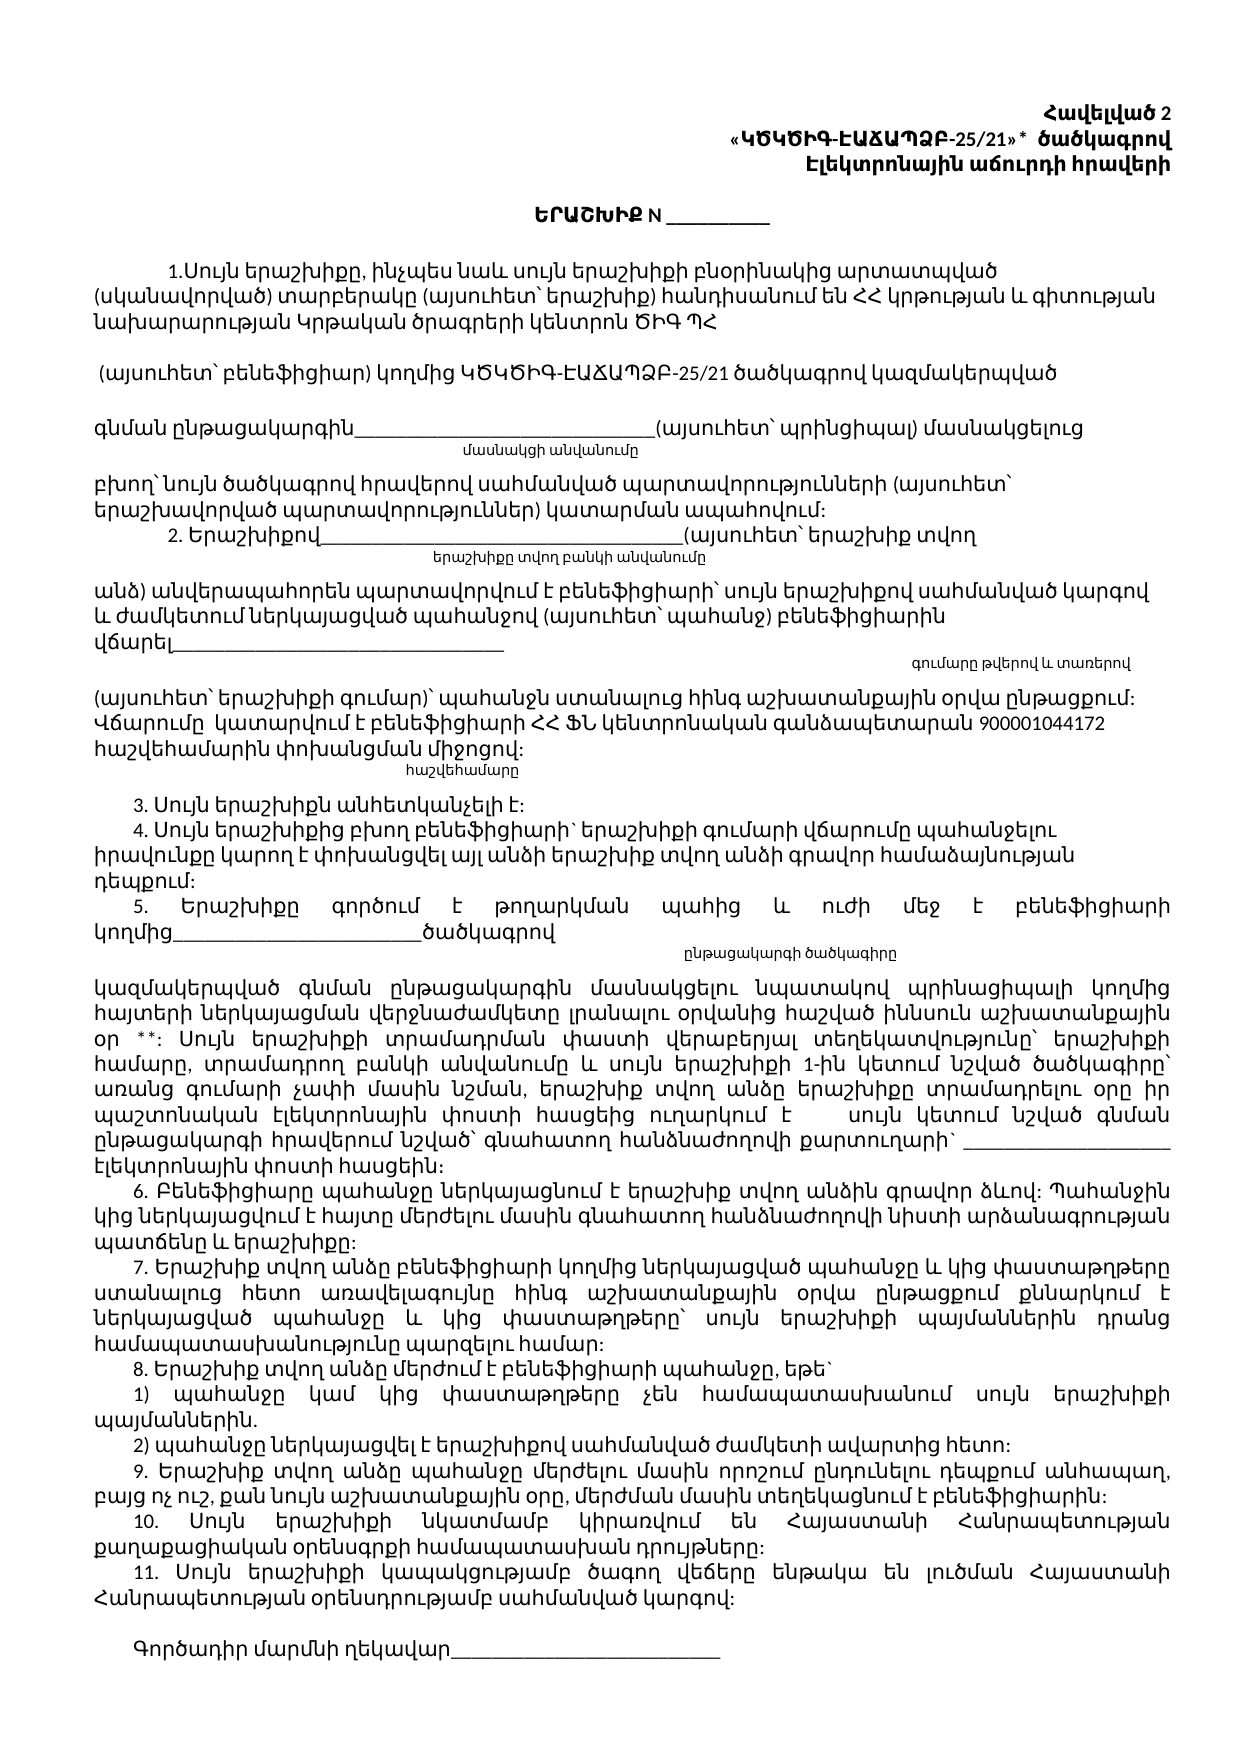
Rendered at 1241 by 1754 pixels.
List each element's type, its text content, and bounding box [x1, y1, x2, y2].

text 9. Երաշխիք տվող անձը պահանջը մերժելու մասին որոշում ընդունելու դեպքում անհապաղ, բայց ոչ ուշ, քան նույն աշխատանքային օրը, մերժման մասին տեղեկացնում է բենեֆիցիարին: [94, 1458, 1171, 1509]
text «ԿԾԿԾԻԳ-ԷԱՃԱՊՁԲ-25/21»* ծածկագրով [94, 126, 1171, 151]
text 4. Սույն երաշխիքից բխող բենեֆիցիարի` երաշխիքի գումարի վճարումը պահանջելու իրավունքը կարող է փոխանցվել այլ անձի երաշխիք տվող անձի գրավոր համաձայնության դեպքում: [94, 817, 1171, 893]
text 5. Երաշխիքը գործում է թողարկման պահից և ուժի մեջ է բենեֆիցիարի կողմից________________________ծածկագրով [94, 893, 1171, 944]
text Գործադիր մարմնի ղեկավար__________________________ [94, 1636, 1171, 1661]
text կազմակերպված գնման ընթացակարգին մասնակցելու նպատակով պրինացիպալի կողմից հայտերի ներկայացման վերջնաժամկետը լրանալու օրվանից հաշված իննսուն աշխատանքային օր **: Սույն երաշխիքի տրամադրման փաստի վերաբերյալ տեղեկատվությունը՝ երաշխիքի համարը, տրամադրող բանկի անվանումը և սույն երաշխիքի 1-ին կետում նշված ծածկագիրը՝ առանց գումարի չափի մասին նշման, երաշխիք տվող անձը երաշխիքը տրամադրելու օրը իր պաշտոնական էլեկտրոնային փոստի հասցեից ուղարկում է սույն կետում նշված գնման ընթացակարգի հրավերում նշված՝ գնահատող հանձնաժողովի քարտուղարի` ____________________ էլեկտրոնային փոստի հասցեին։ [94, 975, 1171, 1178]
text մասնակցի անվանումը [389, 441, 1171, 472]
text բխող՝ նույն ծածկագրով հրավերով սահմանված պարտավորությունների (այսուհետ՝ երաշխավորված պարտավորություններ) կատարման ապահովում: [94, 472, 1171, 522]
text 8. Երաշխիք տվող անձը մերժում է բենեֆիցիարի պահանջը, եթե` [94, 1356, 1171, 1382]
text (այսուհետ՝ բենեֆիցիար) կողմից ԿԾԿԾԻԳ-ԷԱՃԱՊՁԲ-25/21 ծածկագրով կազմակերպված [94, 360, 1171, 416]
text 10. Սույն երաշխիքի նկատմամբ կիրառվում են Հայաստանի Հանրապետության քաղաքացիական օրենսգրքի համապատասխան դրույթները: [94, 1509, 1171, 1559]
text 2) պահանջը ներկայացվել է երաշխիքով սահմանված ժամկետի ավարտից հետո: [94, 1432, 1171, 1458]
text գումարը թվերով և տառերով [831, 654, 1171, 685]
text 11. Սույն երաշխիքի կապակցությամբ ծագող վեճերը ենթակա են լուծման Հայաստանի Հանրապետության օրենսդրությամբ սահմանված կարգով: [94, 1559, 1171, 1610]
text 1) պահանջը կամ կից փաստաթղթերը չեն համապատասխանում սույն երաշխիքի պայմաններին. [94, 1382, 1171, 1432]
text 7. Երաշխիք տվող անձը բենեֆիցիարի կողմից ներկայացված պահանջը և կից փաստաթղթերը ստանալուց հետո առավելագույնը հինգ աշխատանքային օրվա ընթացքում քննարկում է ներկայացված պահանջը և կից փաստաթղթերը՝ սույն երաշխիքի պայմաններին դրանց համապատասխանությունը պարզելու համար: [94, 1254, 1171, 1356]
text գնման ընթացակարգին_____________________________(այսուհետ՝ պրինցիպալ) մասնակցելուց [94, 416, 1171, 441]
text Էլեկտրոնային աճուրդի հրավերի [94, 151, 1171, 177]
text անձ) անվերապահորեն պարտավորվում է բենեֆիցիարի՝ սույն երաշխիքով սահմանված կարգով և ժամկետում ներկայացված պահանջով (այսուհետ՝ պահանջ) բենեֆիցիարին վճարել________________________________ [94, 578, 1171, 654]
text ընթացակարգի ծածկագիրը [610, 944, 1171, 975]
text 3. Սույն երաշխիքն անհետկանչելի է: [94, 792, 1171, 817]
text 1.Սույն երաշխիքը, ինչպես նաև սույն երաշխիքի բնօրինակից արտատպված (սկանավորված) տարբերակը (այսուհետ՝ երաշխիք) հանդիսանում են ՀՀ կրթության և գիտության նախարարության Կրթական ծրագրերի կենտրոն ԾԻԳ ՊՀ [94, 258, 1171, 334]
text 6. Բենեֆիցիարը պահանջը ներկայացնում է երաշխիք տվող անձին գրավոր ձևով: Պահանջին կից ներկայացվում է հայտը մերժելու մասին գնահատող հանձնաժողովի նիստի արձանագրության պատճենը և երաշխիքը: [94, 1178, 1171, 1254]
text (այսուհետ՝ երաշխիքի գումար)՝ պահանջն ստանալուց հինգ աշխատանքային օրվա ընթացքում: Վճարումը կատարվում է բենեֆիցիարի ՀՀ ՖՆ կենտրոնական գանձապետարան 900001044172 հաշվեհամարին փոխանցման միջոցով: [94, 685, 1171, 761]
text հաշվեհամարը [94, 761, 1171, 792]
text 2. Երաշխիքով___________________________________(այսուհետ՝ երաշխիք տվող [94, 522, 1171, 548]
text երաշխիքը տվող բանկի անվանումը [94, 548, 1171, 578]
text Հավելված 2 [94, 100, 1171, 126]
text ԵՐԱՇԽԻՔ N __________ [94, 202, 1171, 227]
